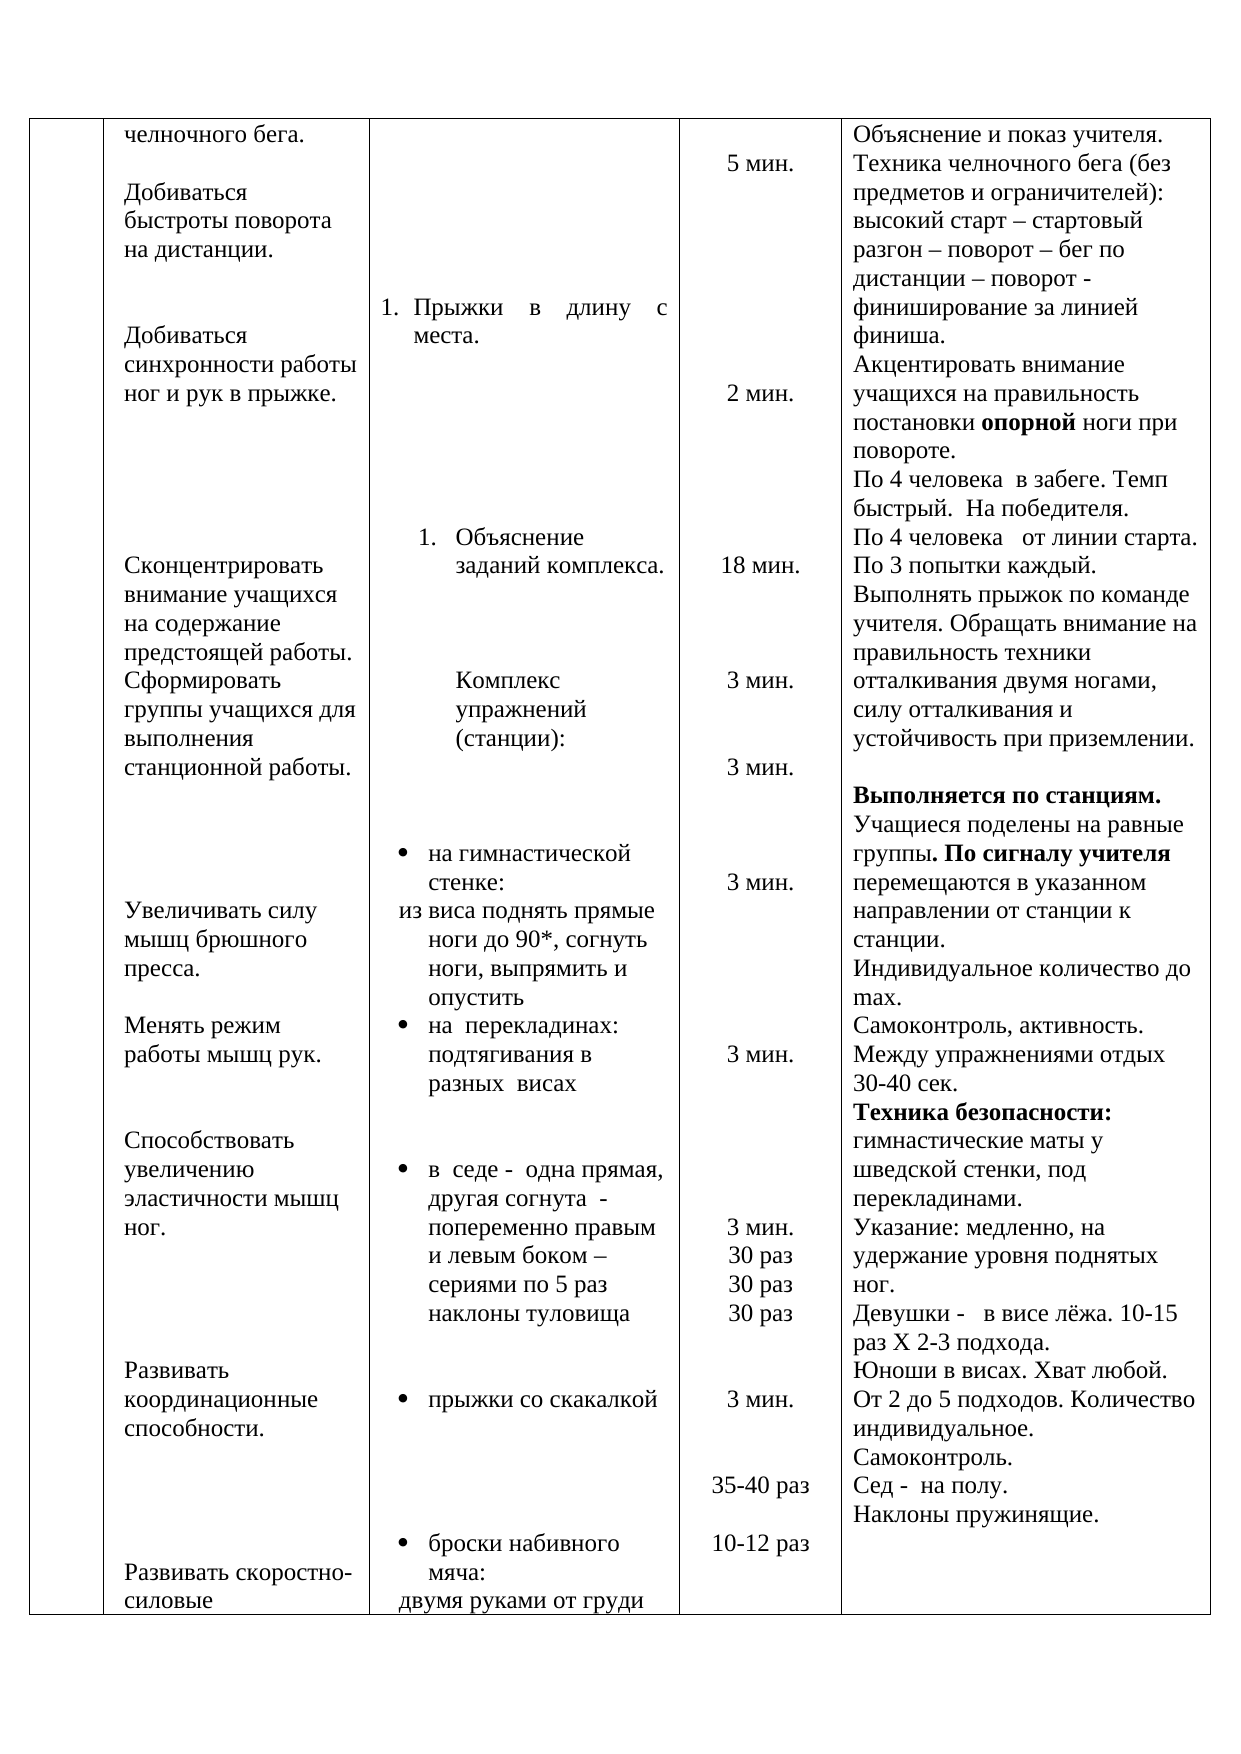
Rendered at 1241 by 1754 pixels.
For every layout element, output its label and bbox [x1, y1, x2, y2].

table_cell [104, 119, 369, 1614]
